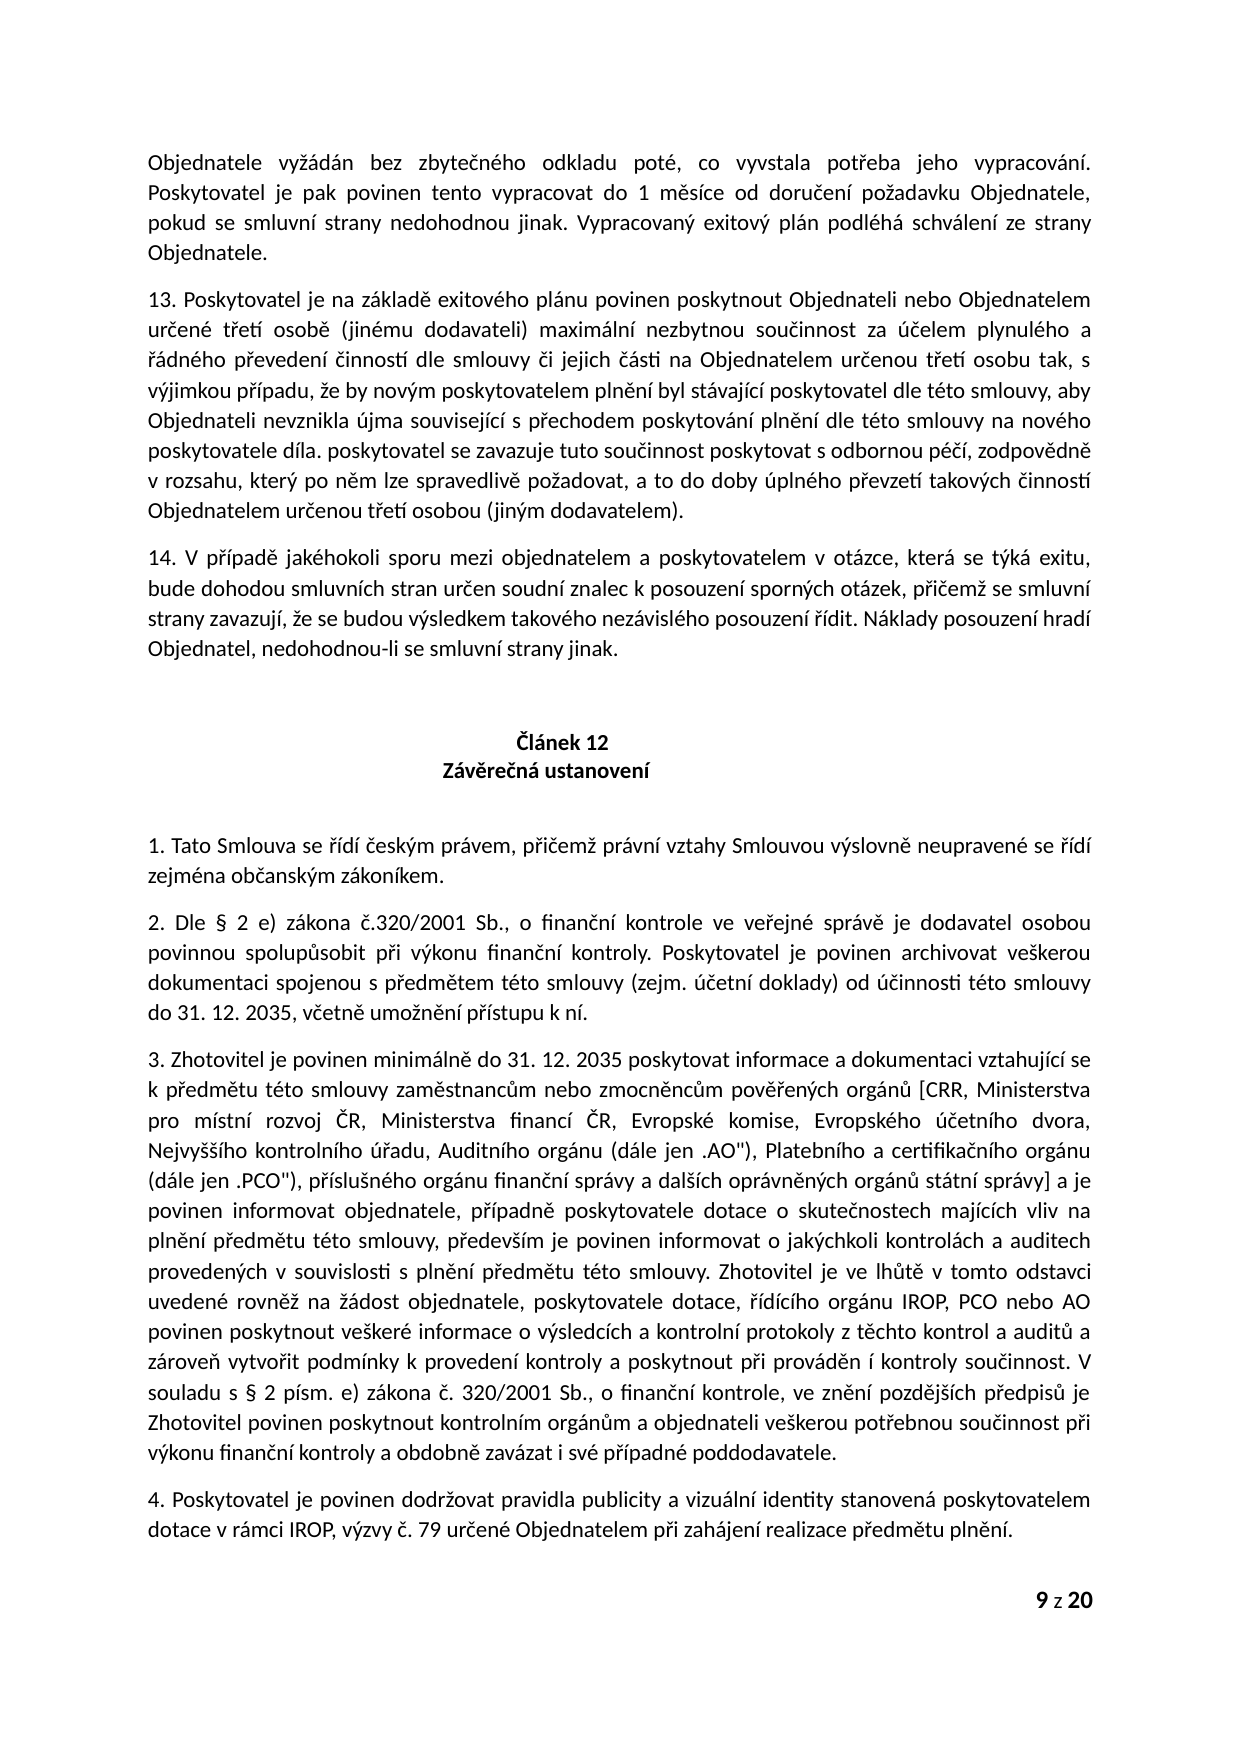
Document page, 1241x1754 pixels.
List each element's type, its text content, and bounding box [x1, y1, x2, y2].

text 13. Poskytovatel je na základě exitového plánu povinen poskytnout Objednateli nebo Objednatelem určené třetí osobě (jinému dodavateli) maximální nezbytnou součinnost za účelem plynulého a řádného převedení činností dle smlouvy či jejich části na Objednatelem určenou třetí osobu tak, s výjimkou případu, že by novým poskytovatelem plnění byl stávající poskytovatel dle této smlouvy, aby Objednateli nevznikla újma související s přechodem poskytování plnění dle této smlouvy na nového poskytovatele díla. poskytovatel se zavazuje tuto součinnost poskytovat s odbornou péčí, zodpovědně v rozsahu, který po něm lze spravedlivě požadovat, a to do doby úplného převzetí takových činností Objednatelem určenou třetí osobou (jiným dodavatelem). [148, 285, 1093, 524]
text Závěrečná ustanovení [443, 756, 1093, 784]
text 14. V případě jakéhokoli sporu mezi objednatelem a poskytovatelem v otázce, která se týká exitu, bude dohodou smluvních stran určen soudní znalec k posouzení sporných otázek, přičemž se smluvní strany zavazují, že se budou výsledkem takového nezávislého posouzení řídit. Náklady posouzení hradí Objednatel, nedohodnou-li se smluvní strany jinak. [148, 543, 1093, 662]
text 2. Dle § 2 e) zákona č.320/2001 Sb., o finanční kontrole ve veřejné správě je dodavatel osobou povinnou spolupůsobit při výkonu finanční kontroly. Poskytovatel je povinen archivovat veškerou dokumentaci spojenou s předmětem této smlouvy (zejm. účetní doklady) od účinnosti této smlouvy do 31. 12. 2035, včetně umožnění přístupu k ní. [148, 908, 1093, 1026]
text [148, 148, 1093, 266]
text 3. Zhotovitel je povinen minimálně do 31. 12. 2035 poskytovat informace a dokumentaci vztahující se k předmětu této smlouvy zaměstnancům nebo zmocněncům pověřených orgánů [CRR, Ministerstva pro místní rozvoj ČR, Ministerstva financí ČR, Evropské komise, Evropského účetního dvora, Nejvyššího kontrolního úřadu, Auditního orgánu (dále jen .AO"), Platebního a certifikačního orgánu (dále jen .PCO"), příslušného orgánu finanční správy a dalších oprávněných orgánů státní správy] a je povinen informovat objednatele, případně poskytovatele dotace o skutečnostech majících vliv na plnění předmětu této smlouvy, především je povinen informovat o jakýchkoli kontrolách a auditech provedených v souvislosti s plnění předmětu této smlouvy. Zhotovitel je ve lhůtě v tomto odstavci uvedené rovněž na žádost objednatele, poskytovatele dotace, řídícího orgánu IROP, PCO nebo AO povinen poskytnout veškeré informace o výsledcích a kontrolní protokoly z těchto kontrol a auditů a zároveň vytvořit podmínky k provedení kontroly a poskytnout při prováděn í kontroly součinnost. V souladu s § 2 písm. e) zákona č. 320/2001 Sb., o finanční kontrole, ve znění pozdějších předpisů je Zhotovitel povinen poskytnout kontrolním orgánům a objednateli veškerou potřebnou součinnost při výkonu finanční kontroly a obdobně zavázat i své případné poddodavatele. [148, 1045, 1093, 1466]
text Článek 12 [443, 728, 1093, 756]
text 1. Tato Smlouva se řídí českým právem, přičemž právní vztahy Smlouvou výslovně neupravené se řídí zejména občanským zákoníkem. [148, 831, 1093, 889]
text 4. Poskytovatel je povinen dodržovat pravidla publicity a vizuální identity stanovená poskytovatelem dotace v rámci IROP, výzvy č. 79 určené Objednatelem při zahájení realizace předmětu plnění. [148, 1485, 1093, 1543]
